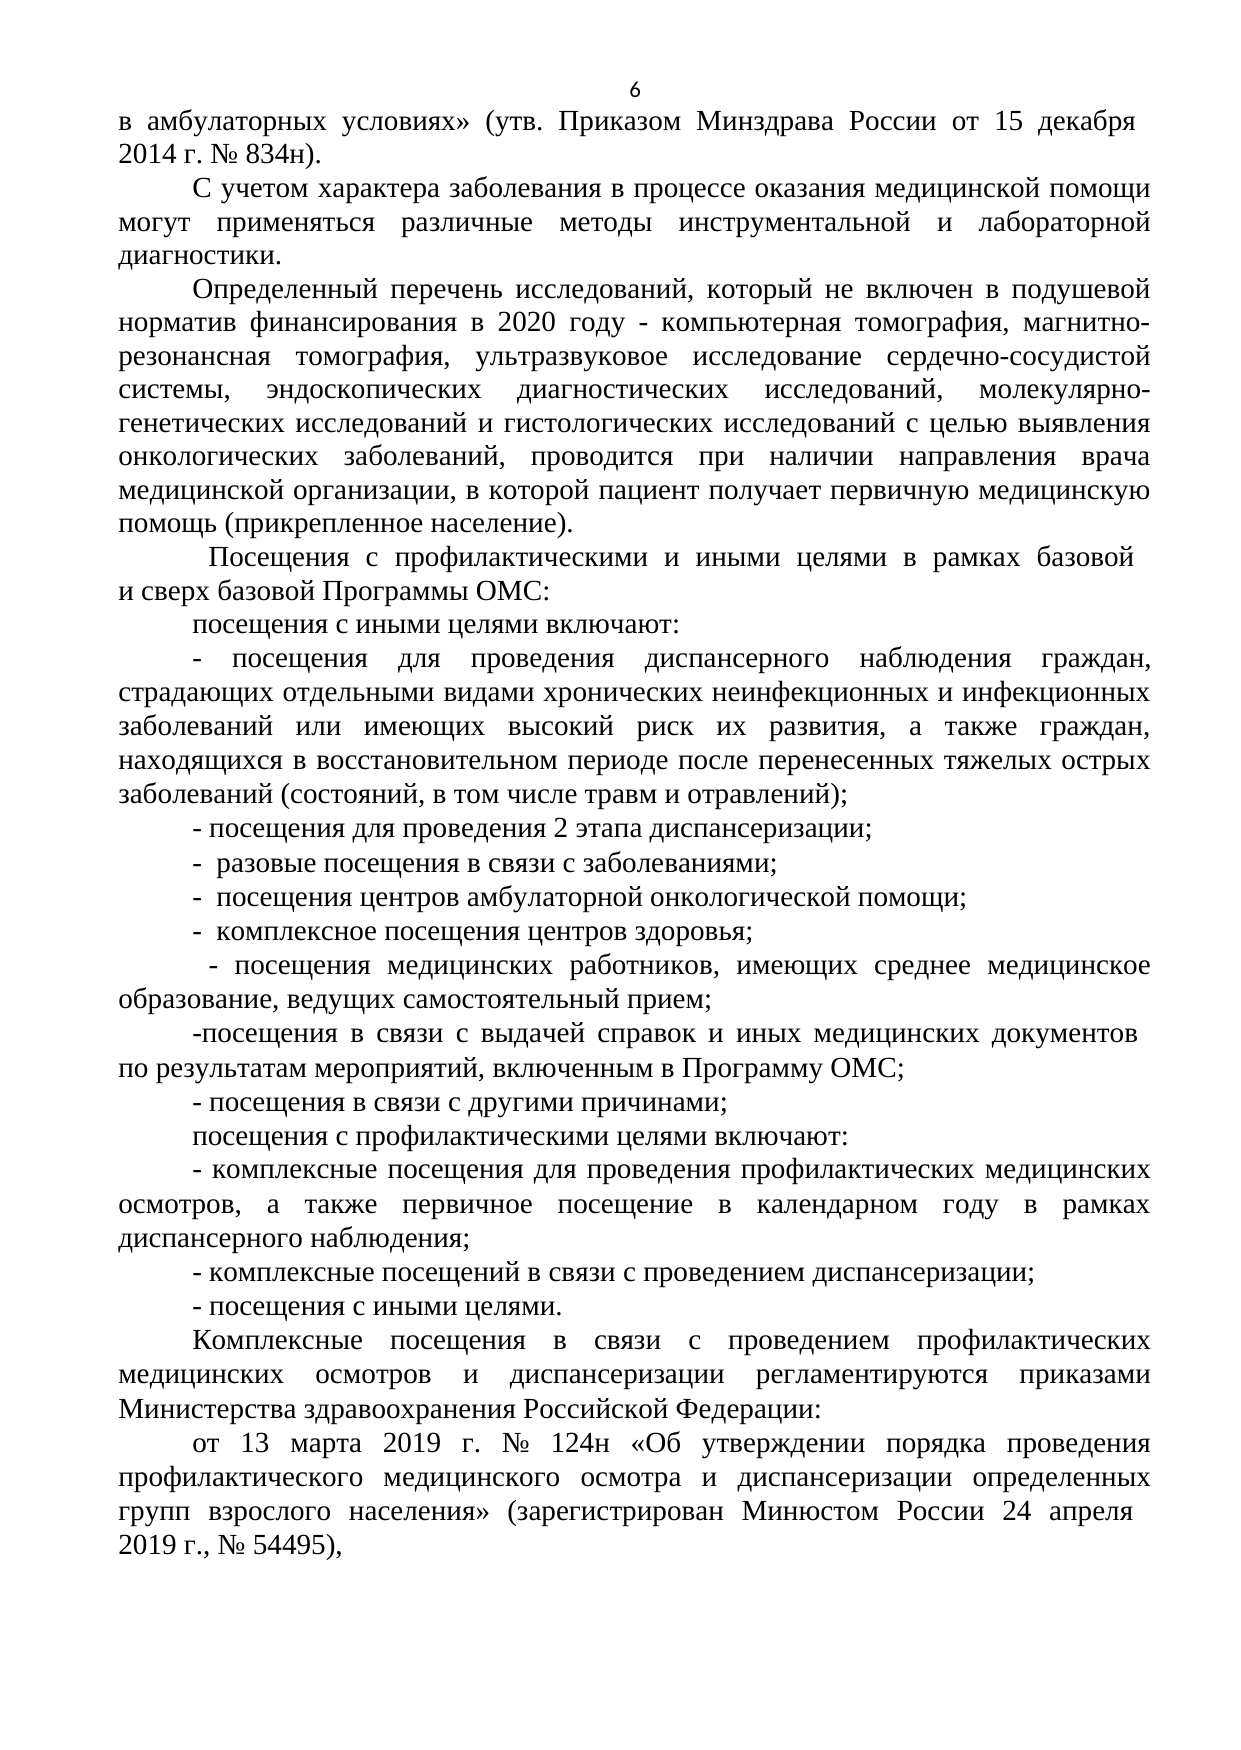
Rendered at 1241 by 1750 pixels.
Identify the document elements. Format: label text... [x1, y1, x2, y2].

text - посещения для проведения 2 этапа диспансеризации; [118, 811, 1152, 844]
text Определенный перечень исследований, который не включен в подушевой норматив финансирования в 2020 году - компьютерная томография, магнитно-резонансная томография, ультразвуковое исследование сердечно-сосудистой системы, эндоскопических диагностических исследований, молекулярно-генетических исследований и гистологических исследований с целью выявления онкологических заболеваний, проводится при наличии направления врача медицинской организации, в которой пациент получает первичную медицинскую помощь (прикрепленное население). [118, 271, 1152, 539]
text - разовые посещения в связи с заболеваниями; [118, 845, 1152, 878]
text - комплексные посещений в связи с проведением диспансеризации; [118, 1254, 1152, 1288]
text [118, 103, 1152, 170]
text от 13 марта 2019 г. № 124н «Об утверждении порядка проведения профилактического медицинского осмотра и диспансеризации определенных групп взрослого населения» (зарегистрирован Минюстом России 24 апреля 2019 г., № 54495), [118, 1425, 1152, 1561]
text - посещения в связи с другими причинами; [118, 1084, 1152, 1117]
text - комплексное посещения центров здоровья; [118, 913, 1152, 947]
text -посещения в связи с выдачей справок и иных медицинских документов по результатам мероприятий, включенным в Программу ОМС; [118, 1016, 1152, 1083]
text - посещения с иными целями. [118, 1288, 1152, 1322]
text Посещения с профилактическими и иными целями в рамках базовой и сверх базовой Программы ОМС: [118, 539, 1152, 606]
text - посещения медицинских работников, имеющих среднее медицинское образование, ведущих самостоятельный прием; [118, 947, 1152, 1015]
text Комплексные посещения в связи с проведением профилактических медицинских осмотров и диспансеризации регламентируются приказами Министерства здравоохранения Российской Федерации: [118, 1322, 1152, 1424]
text - посещения для проведения диспансерного наблюдения граждан, страдающих отдельными видами хронических неинфекционных и инфекционных заболеваний или имеющих высокий риск их развития, а также граждан, находящихся в восстановительном периоде после перенесенных тяжелых острых заболеваний (состояний, в том числе травм и отравлений); [118, 640, 1152, 810]
text посещения с профилактическими целями включают: [118, 1118, 1152, 1152]
text - комплексные посещения для проведения профилактических медицинских осмотров, а также первичное посещение в календарном году в рамках диспансерного наблюдения; [118, 1152, 1152, 1253]
text посещения с иными целями включают: [118, 606, 1152, 640]
text С учетом характера заболевания в процессе оказания медицинской помощи могут применяться различные методы инструментальной и лабораторной диагностики. [118, 170, 1152, 271]
text - посещения центров амбулаторной онкологической помощи; [118, 879, 1152, 912]
